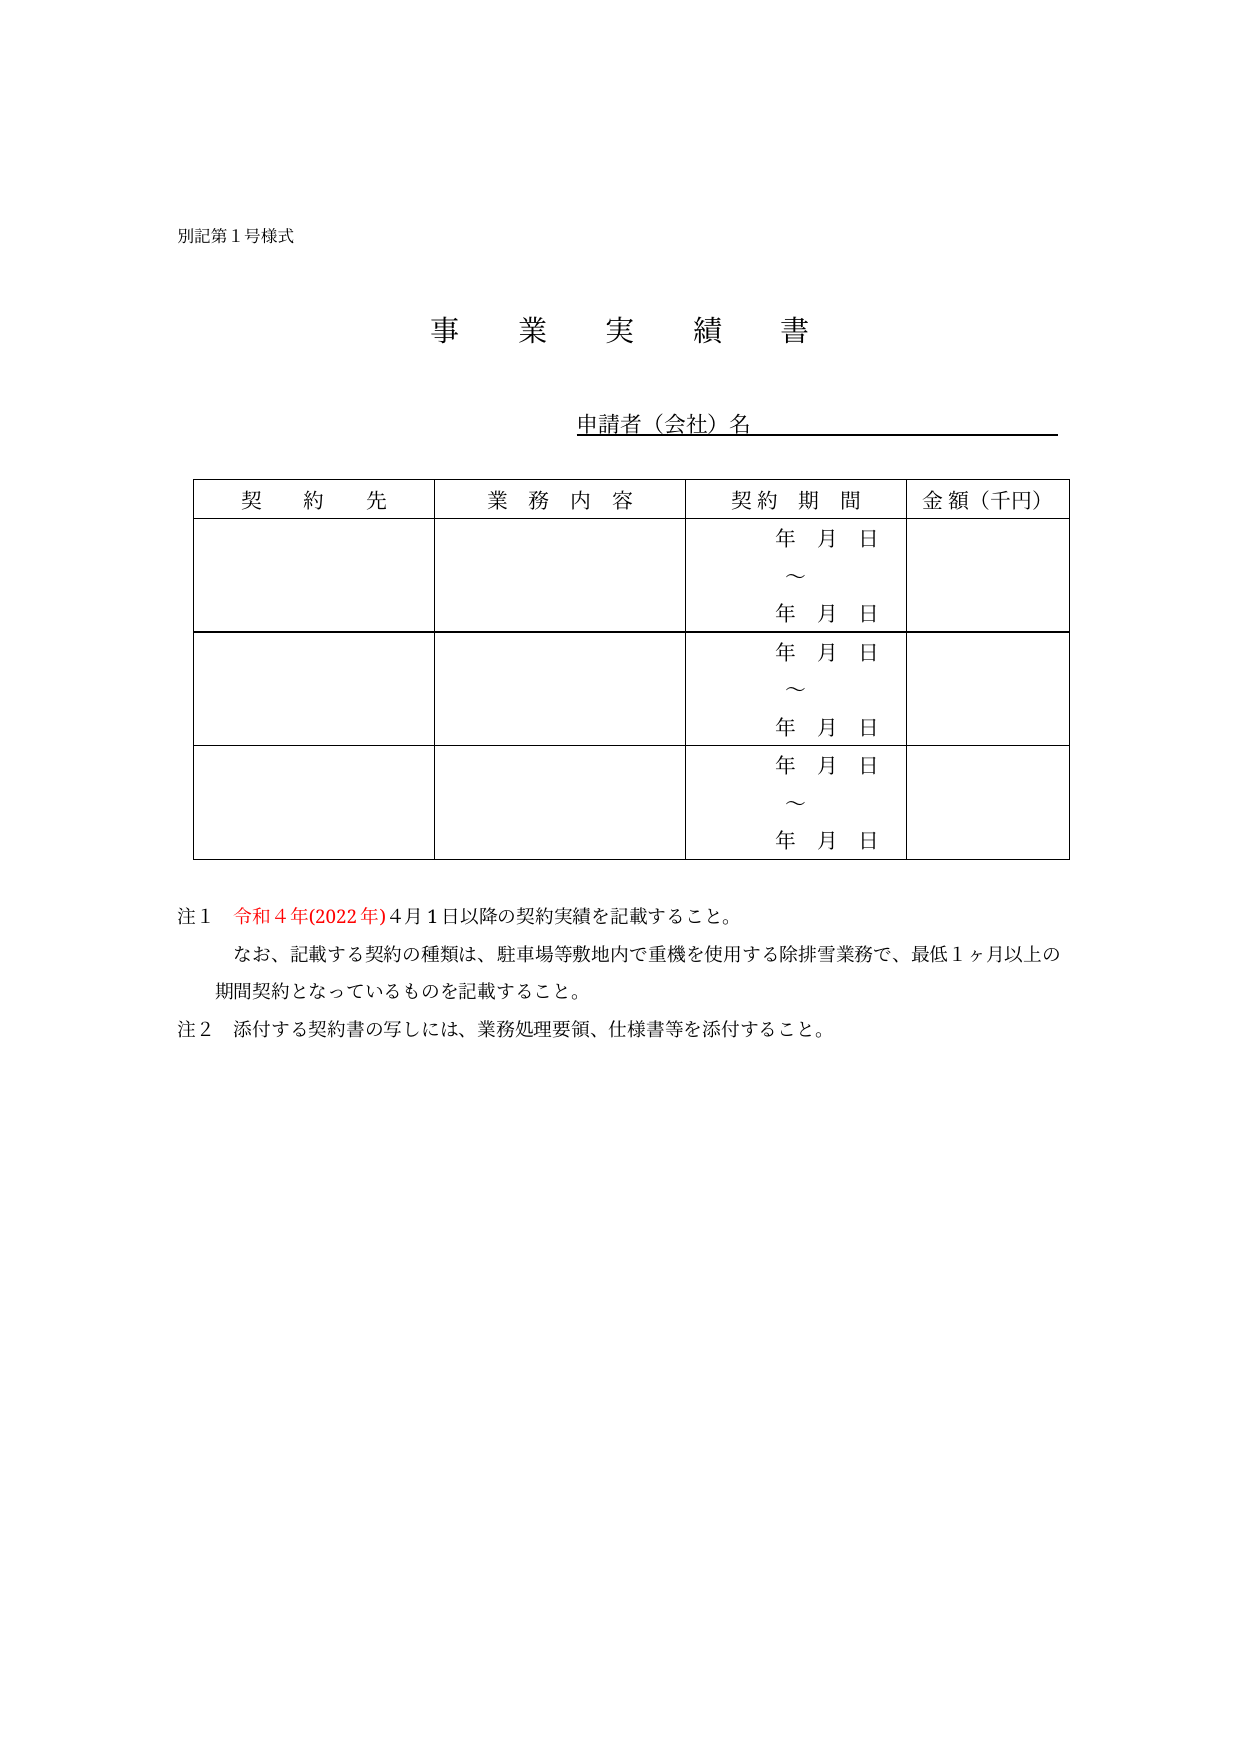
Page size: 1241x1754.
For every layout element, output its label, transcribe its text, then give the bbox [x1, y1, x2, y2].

text 申請者（会社）名 [177, 404, 1063, 442]
table_cell [194, 746, 434, 858]
table_header 金 額（千円） [907, 480, 1069, 518]
table_header 契 約 期 間 [686, 480, 906, 518]
text 注２ 添付する契約書の写しには、業務処理要領、仕様書等を添付すること。 [177, 1009, 1063, 1047]
table_cell [907, 746, 1069, 858]
table_cell 年 月 日 ～ 年 月 日 [686, 633, 906, 745]
text 事 業 実 績 書 [177, 292, 1063, 367]
table_cell [435, 746, 685, 858]
table_header 契 約 先 [194, 480, 434, 518]
table_cell 年 月 日 ～ 年 月 日 [686, 519, 906, 631]
table_cell [907, 633, 1069, 745]
table_cell [435, 519, 685, 631]
table_cell 年 月 日 ～ 年 月 日 [686, 746, 906, 858]
text 別記第１号様式 [177, 217, 1063, 254]
text なお、記載する契約の種類は、駐車場等敷地内で重機を使用する除排雪業務で、最低１ヶ月以上の期間契約となっているものを記載すること。 [177, 934, 1063, 1009]
text 注１ 令和４年(2022年)４月1日以降の契約実績を記載すること。 [177, 897, 1063, 934]
table_cell [907, 519, 1069, 631]
table_cell [194, 519, 434, 631]
table_header 業 務 内 容 [435, 480, 685, 518]
table_cell [194, 633, 434, 745]
table_cell [435, 633, 685, 745]
